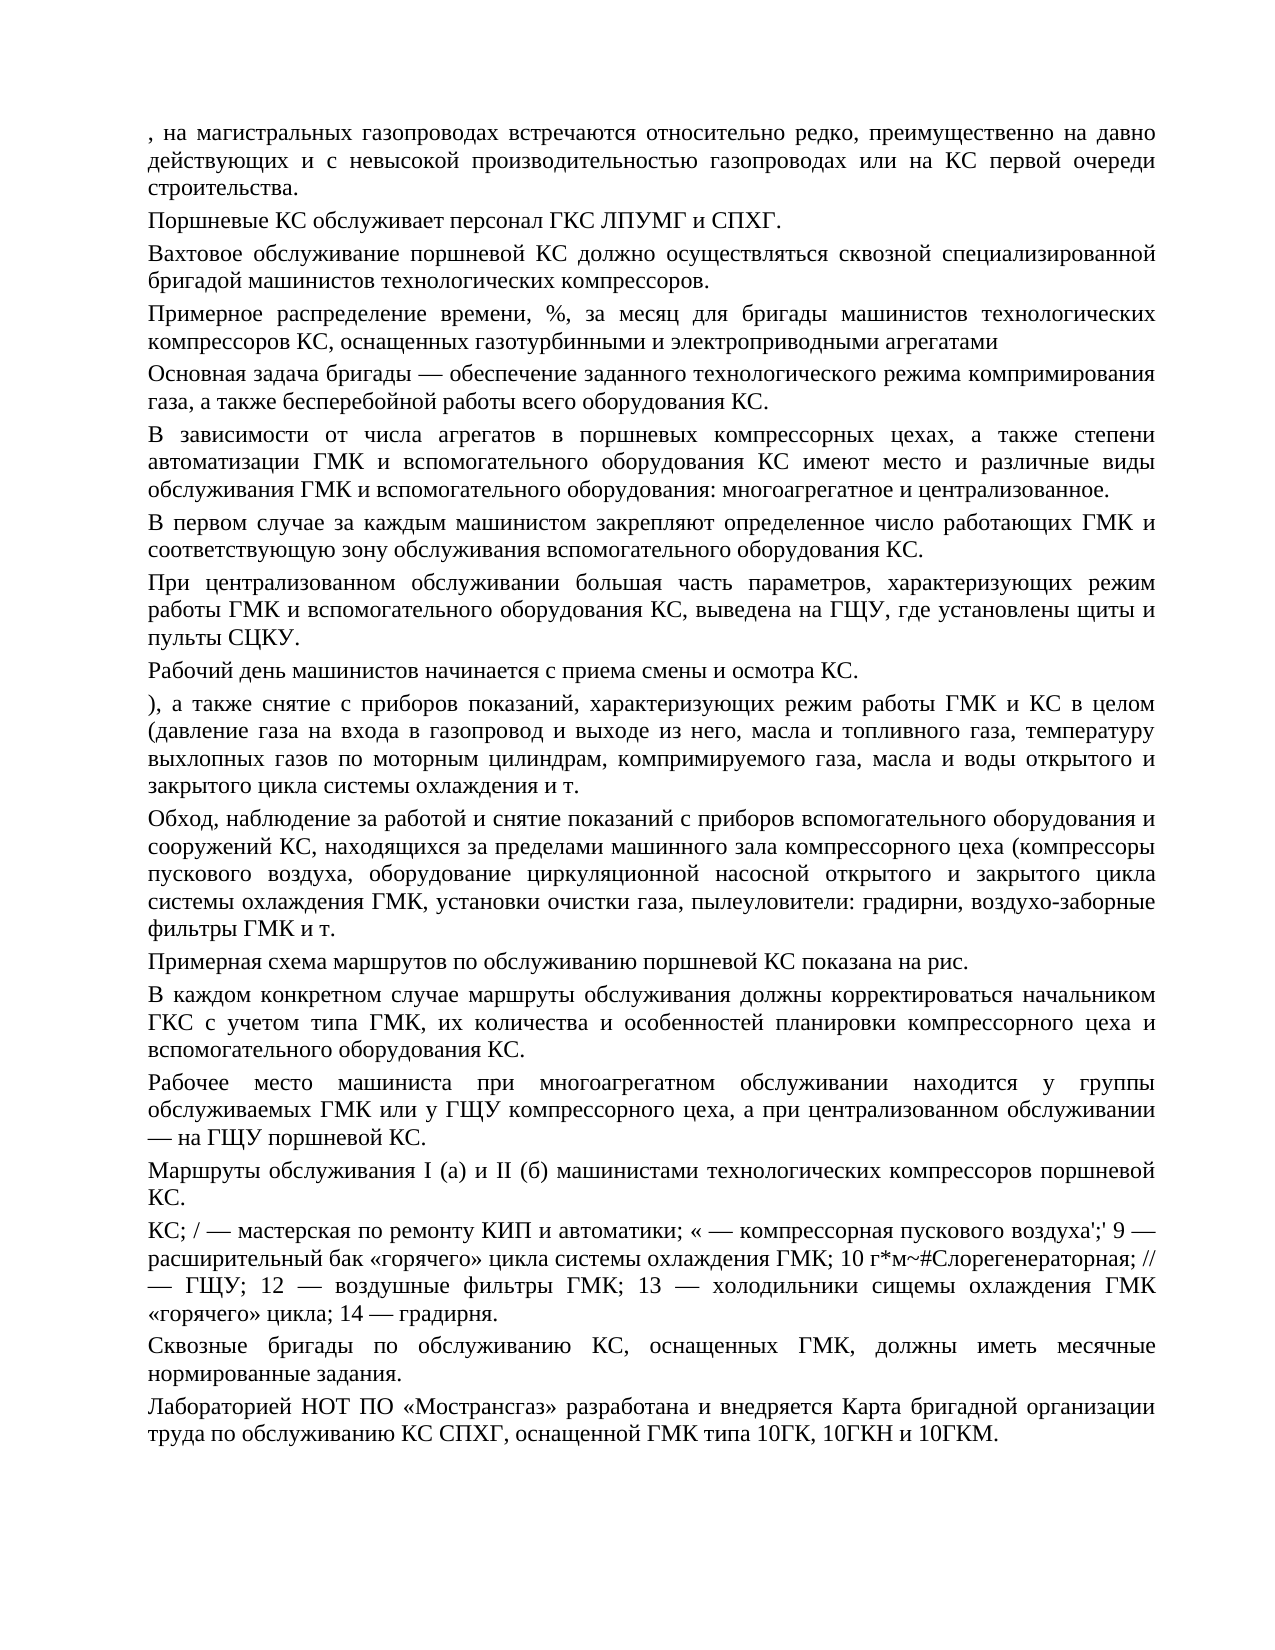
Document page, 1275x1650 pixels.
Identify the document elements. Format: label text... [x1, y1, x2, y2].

text Рабочее место машиниста при многоагрегатном обслуживании находится у группы обслуживаемых ГМК или у ГЩУ компрессорного цеха, а при централизованном обслуживании — на ГЩУ поршневой КС. [148, 1068, 1157, 1151]
text Маршруты обслуживания I (а) и II (б) машинистами технологических компрессоров поршневой КС. [148, 1156, 1157, 1211]
text Обход, наблюдение за работой и снятие показаний с приборов вспомогательного оборудования и сооружений КС, находящихся за пределами машинного зала компрессорного цеха (компрессоры пускового воздуха, оборудование циркуляционной насосной открытого и закрытого цикла системы охлаждения ГМК, установки очистки газа, пылеуловители: градирни, воздухо-заборные фильтры ГМК и т. [148, 804, 1157, 942]
text В первом случае за каждым машинистом закрепляют определенное число работающих ГМК и соответствующую зону обслуживания вспомогательного оборудования КС. [148, 508, 1157, 563]
text Рабочий день машинистов начинается с приема смены и осмотра КС. [148, 656, 1157, 683]
text КС; / — мастерская по ремонту КИП и автоматики; « — компрессорная пускового воздуха';' 9 — расширительный бак «горячего» цикла системы охлаждения ГМК; 10 г*м~#Слорегенераторная; // — ГЩУ; 12 — воздушные фильтры ГМК; 13 — холодильники сищемы охлаждения ГМК «горячего» цикла; 14 — градирня. [148, 1216, 1157, 1326]
text Примерное распределение времени, %, за месяц для бригады машинистов технологических компрессоров КС, оснащенных газотурбинными и электроприводными агрегатами [148, 299, 1157, 354]
text Поршневые КС обслуживает персонал ГКС ЛПУМГ и СПХГ. [148, 206, 1157, 234]
text В каждом конкретном случае маршруты обслуживания должны корректироваться начальником ГКС с учетом типа ГМК, их количества и особенностей планировки компрессорного цеха и вспомогательного оборудования КС. [148, 980, 1157, 1063]
text ), а также снятие с приборов показаний, характеризующих режим работы ГМК и КС в целом (давление газа на входа в газопровод и выходе из него, масла и топливного газа, температуру выхлопных газов по моторным цилиндрам, компримируемого газа, масла и воды открытого и закрытого цикла системы охлаждения и т. [148, 688, 1157, 799]
text В зависимости от числа агрегатов в поршневых компрессорных цехах, а также степени автоматизации ГМК и вспомогательного оборудования КС имеют место и различные виды обслуживания ГМК и вспомогательного оборудования: многоагрегатное и централизованное. [148, 420, 1157, 502]
text Примерная схема маршрутов по обслуживанию поршневой КС показана на рис. [148, 947, 1157, 975]
text При централизованном обслуживании большая часть параметров, характеризующих режим работы ГМК и вспомогательного оборудования КС, выведена на ГЩУ, где установлены щиты и пульты СЦКУ. [148, 568, 1157, 651]
text Вахтовое обслуживание поршневой КС должно осуществляться сквозной специализированной бригадой машинистов технологических компрессоров. [148, 239, 1157, 294]
text , на магистральных газопроводах встречаются относительно редко, преимущественно на давно действующих и с невысокой производительностью газопроводах или на КС первой очереди строительства. [148, 118, 1157, 201]
text Основная задача бригады — обеспечение заданного технологического режима компримирования газа, а также бесперебойной работы всего оборудования КС. [148, 359, 1157, 414]
text Сквозные бригады по обслуживанию КС, оснащенных ГМК, должны иметь месячные нормированные задания. [148, 1332, 1157, 1387]
text Лабораторией НОТ ПО «Мострансгаз» разработана и внедряется Карта бригадной организации труда по обслуживанию КС СПХГ, оснащенной ГМК типа 10ГК, 10ГКН и 10ГКМ. [148, 1392, 1157, 1447]
